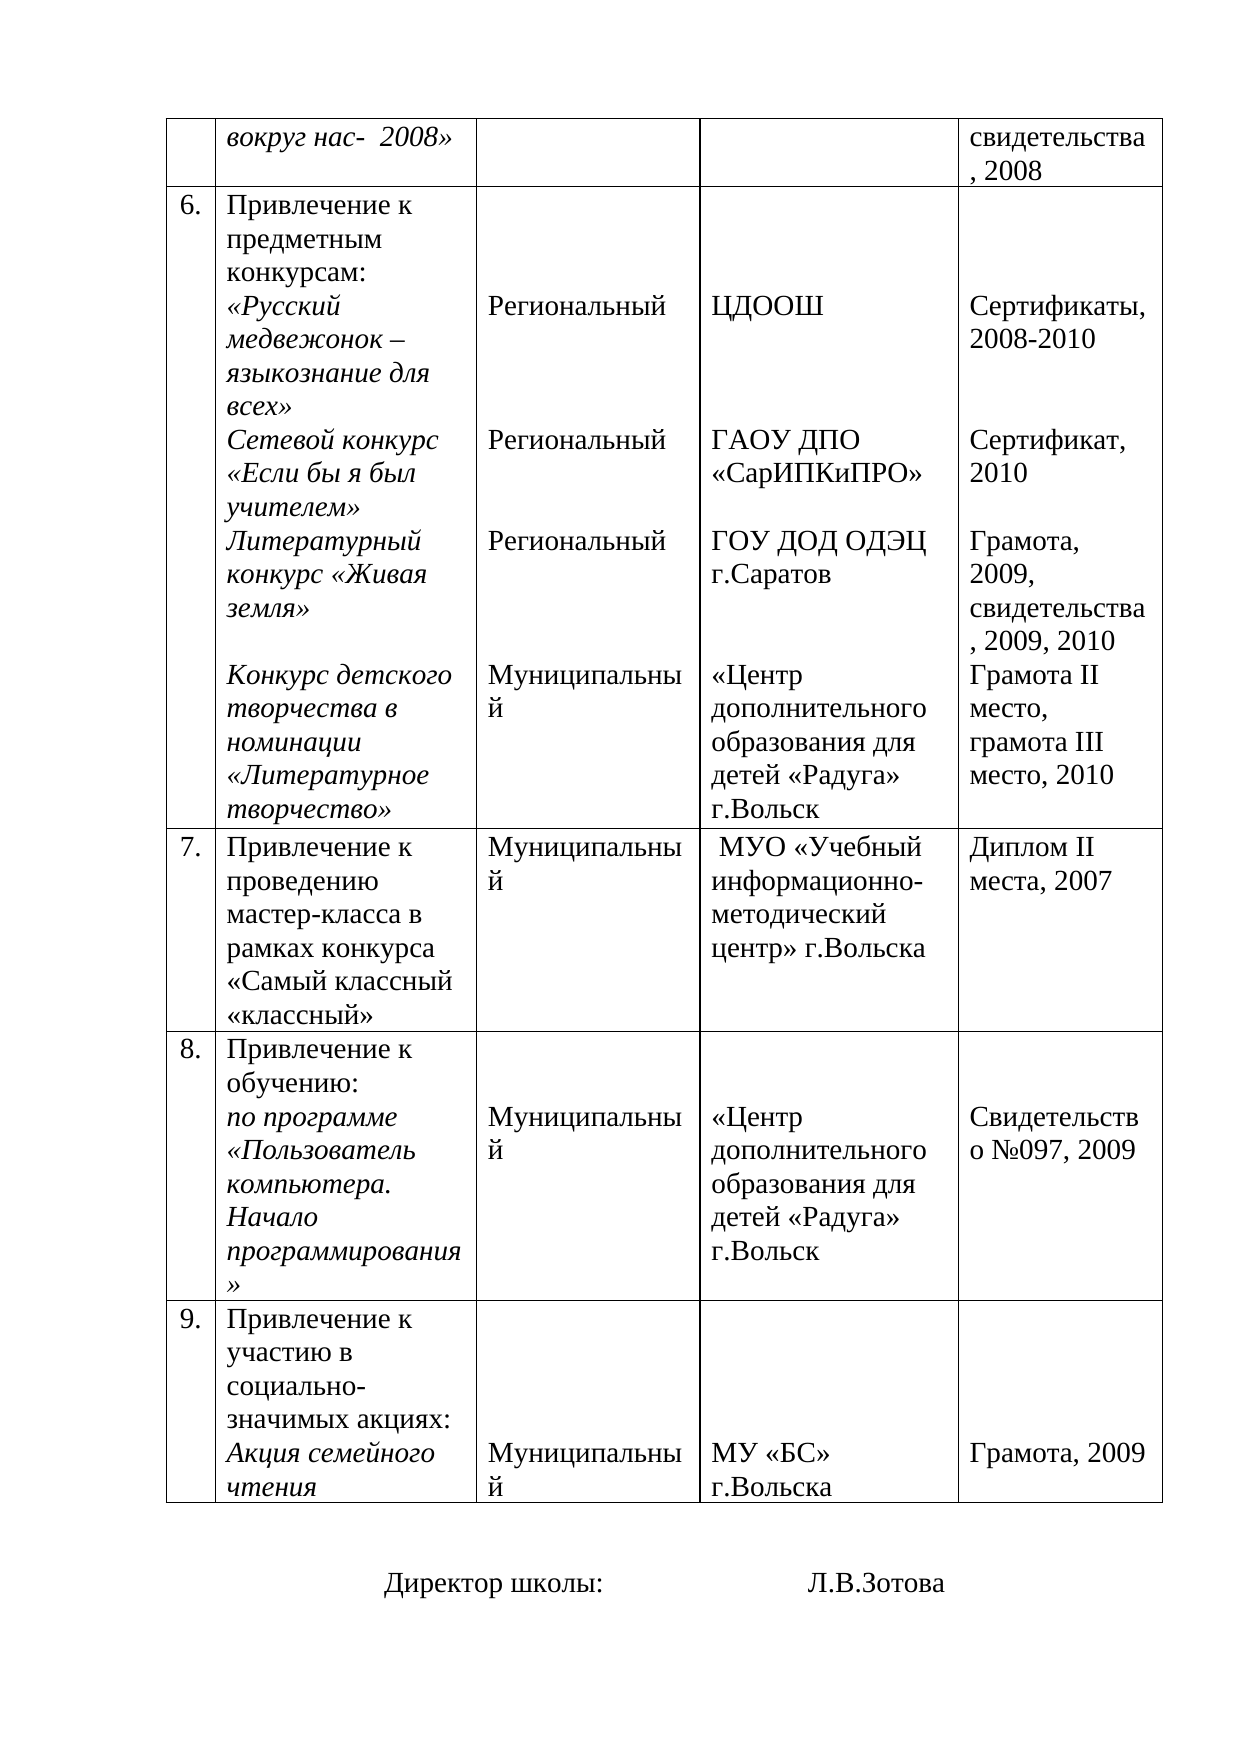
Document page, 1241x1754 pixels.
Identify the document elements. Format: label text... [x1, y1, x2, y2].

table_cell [701, 119, 958, 186]
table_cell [216, 119, 476, 186]
table_cell Привлечение к обучению: по программе «Пользователь компьютера. Начало программирования» [216, 1032, 476, 1300]
table_cell Привлечение к проведению мастер-класса в рамках конкурса «Самый классный «классный» [216, 829, 476, 1031]
table_cell Муниципальный [477, 1301, 699, 1502]
table_cell 6. [167, 187, 215, 828]
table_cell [477, 119, 699, 186]
table_cell 5. [167, 119, 215, 186]
table_cell МУ «БС» г.Вольска [701, 1301, 958, 1502]
table_cell МУО «Учебный информационно-методический центр» г.Вольска [701, 829, 958, 1031]
table_cell Грамота, 2009 [959, 1301, 1162, 1502]
table_cell «Центр дополнительного образования для детей «Радуга» г.Вольск [701, 1032, 958, 1300]
table_cell Диплом II места, 2007 [959, 829, 1162, 1031]
table_cell Муниципальный [477, 1032, 699, 1300]
table_cell Свидетельство №097, 2009 [959, 1032, 1162, 1300]
table_cell 8. [167, 1032, 215, 1300]
table_cell ЦДООШ ГАОУ ДПО «СарИПКиПРО» ГОУ ДОД ОДЭЦ г.Саратов «Центр дополнительного образования для детей «Радуга» г.Вольск [701, 187, 958, 828]
table_cell Привлечение к участию в социально-значимых акциях: Акция семейного чтения [216, 1301, 476, 1502]
table_cell Региональный Региональный Региональный Муниципальный [477, 187, 699, 828]
table_cell 7. [167, 829, 215, 1031]
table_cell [959, 119, 1162, 186]
table_cell 9. [167, 1301, 215, 1502]
table_cell Привлечение к предметным конкурсам: «Русский медвежонок – языкознание для всех» Сетевой конкурс «Если бы я был учителем» Литературный конкурс «Живая земля» Конкурс детского творчества в номинации «Литературное творчество» [216, 187, 476, 828]
table_cell Муниципальный [477, 829, 699, 1031]
text Директор школы: Л.В.Зотова [177, 1565, 1152, 1598]
table_cell Сертификаты, 2008-2010 Сертификат, 2010 Грамота, 2009, свидетельства, 2009, 2010 Грамота II место, грамота III место, 2010 [959, 187, 1162, 828]
